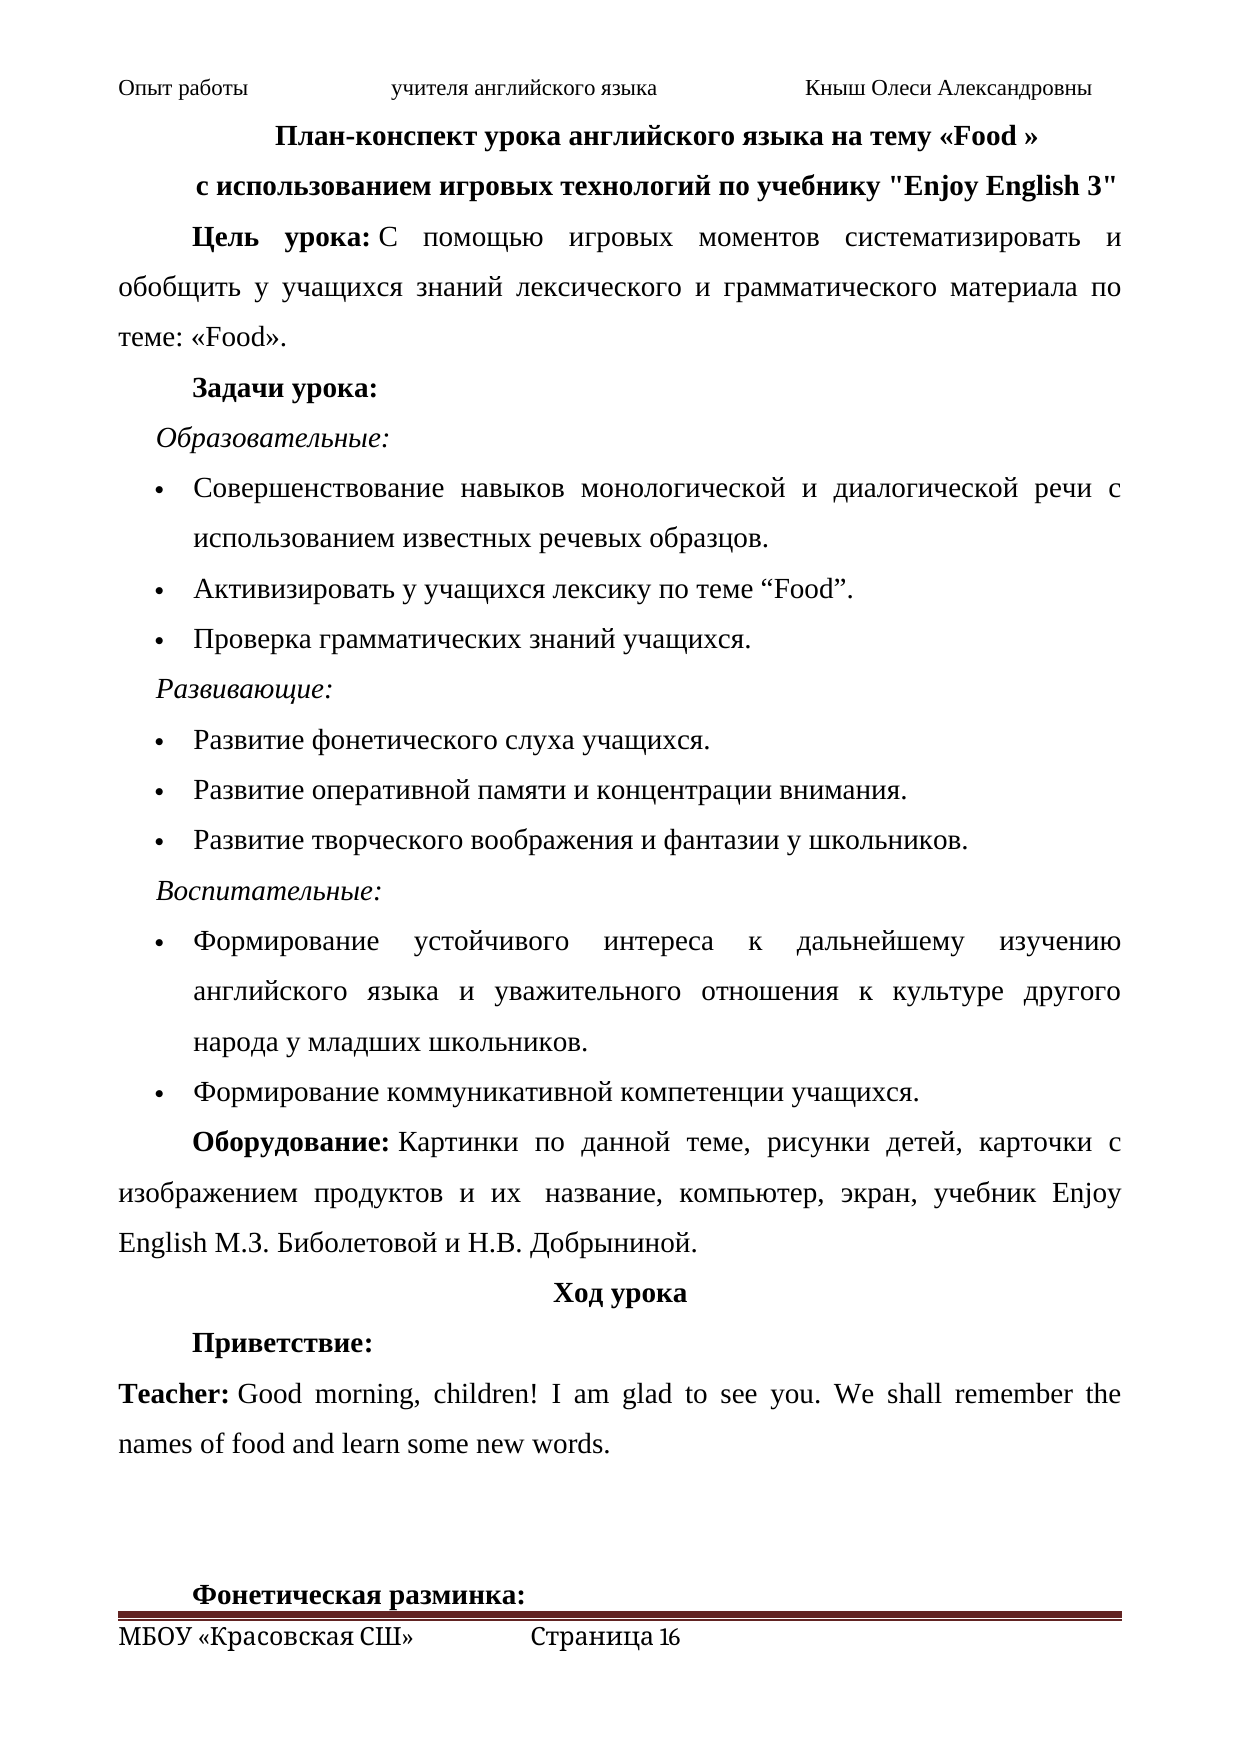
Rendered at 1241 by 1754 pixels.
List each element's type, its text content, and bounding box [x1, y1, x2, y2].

text Развивающие: [118, 672, 1122, 705]
list Проверка грамматических знаний учащихся. [156, 621, 1122, 655]
list Формирование устойчивого интереса к дальнейшему изучению английского языка и уважительного отношения к культуре другого народа у младших школьников. [156, 923, 1122, 1057]
text Ход урока [118, 1275, 1122, 1309]
text Оборудование: Картинки по данной теме, рисунки детей, карточки с изображением продуктов и их название, компьютер, экран, учебник Enjoy English М.З. Биболетовой и Н.В. Добрыниной. [118, 1124, 1122, 1258]
text Задачи урока: [118, 370, 1122, 403]
text Teacher: Good morning, children! I am glad to see you. We shall remember the names of food and learn some new words. [118, 1376, 1122, 1460]
list Формирование коммуникативной компетенции учащихся. [156, 1074, 1122, 1108]
text Воспитательные: [118, 873, 1122, 906]
list Развитие оперативной памяти и концентрации внимания. [156, 772, 1122, 806]
list Совершенствование навыков монологической и диалогической речи с использованием известных речевых образцов. [156, 470, 1122, 554]
text Приветствие: [118, 1326, 1122, 1359]
text План-конспект урока английского языка на тему «Food » [118, 118, 1122, 152]
text Образовательные: [118, 420, 1122, 453]
list Развитие творческого воображения и фантазии у школьников. [156, 822, 1122, 856]
text с использованием игровых технологий по учебнику "Enjoy English 3" [118, 168, 1122, 202]
list Активизировать у учащихся лексику по теме “Food”. [156, 571, 1122, 604]
text Фонетическая разминка: [118, 1577, 1122, 1611]
list Развитие фонетического слуха учащихся. [156, 722, 1122, 755]
text Цель урока: С помощью игровых моментов систематизировать и обобщить у учащихся знаний лексического и грамматического материала по теме: «Food». [118, 219, 1122, 353]
